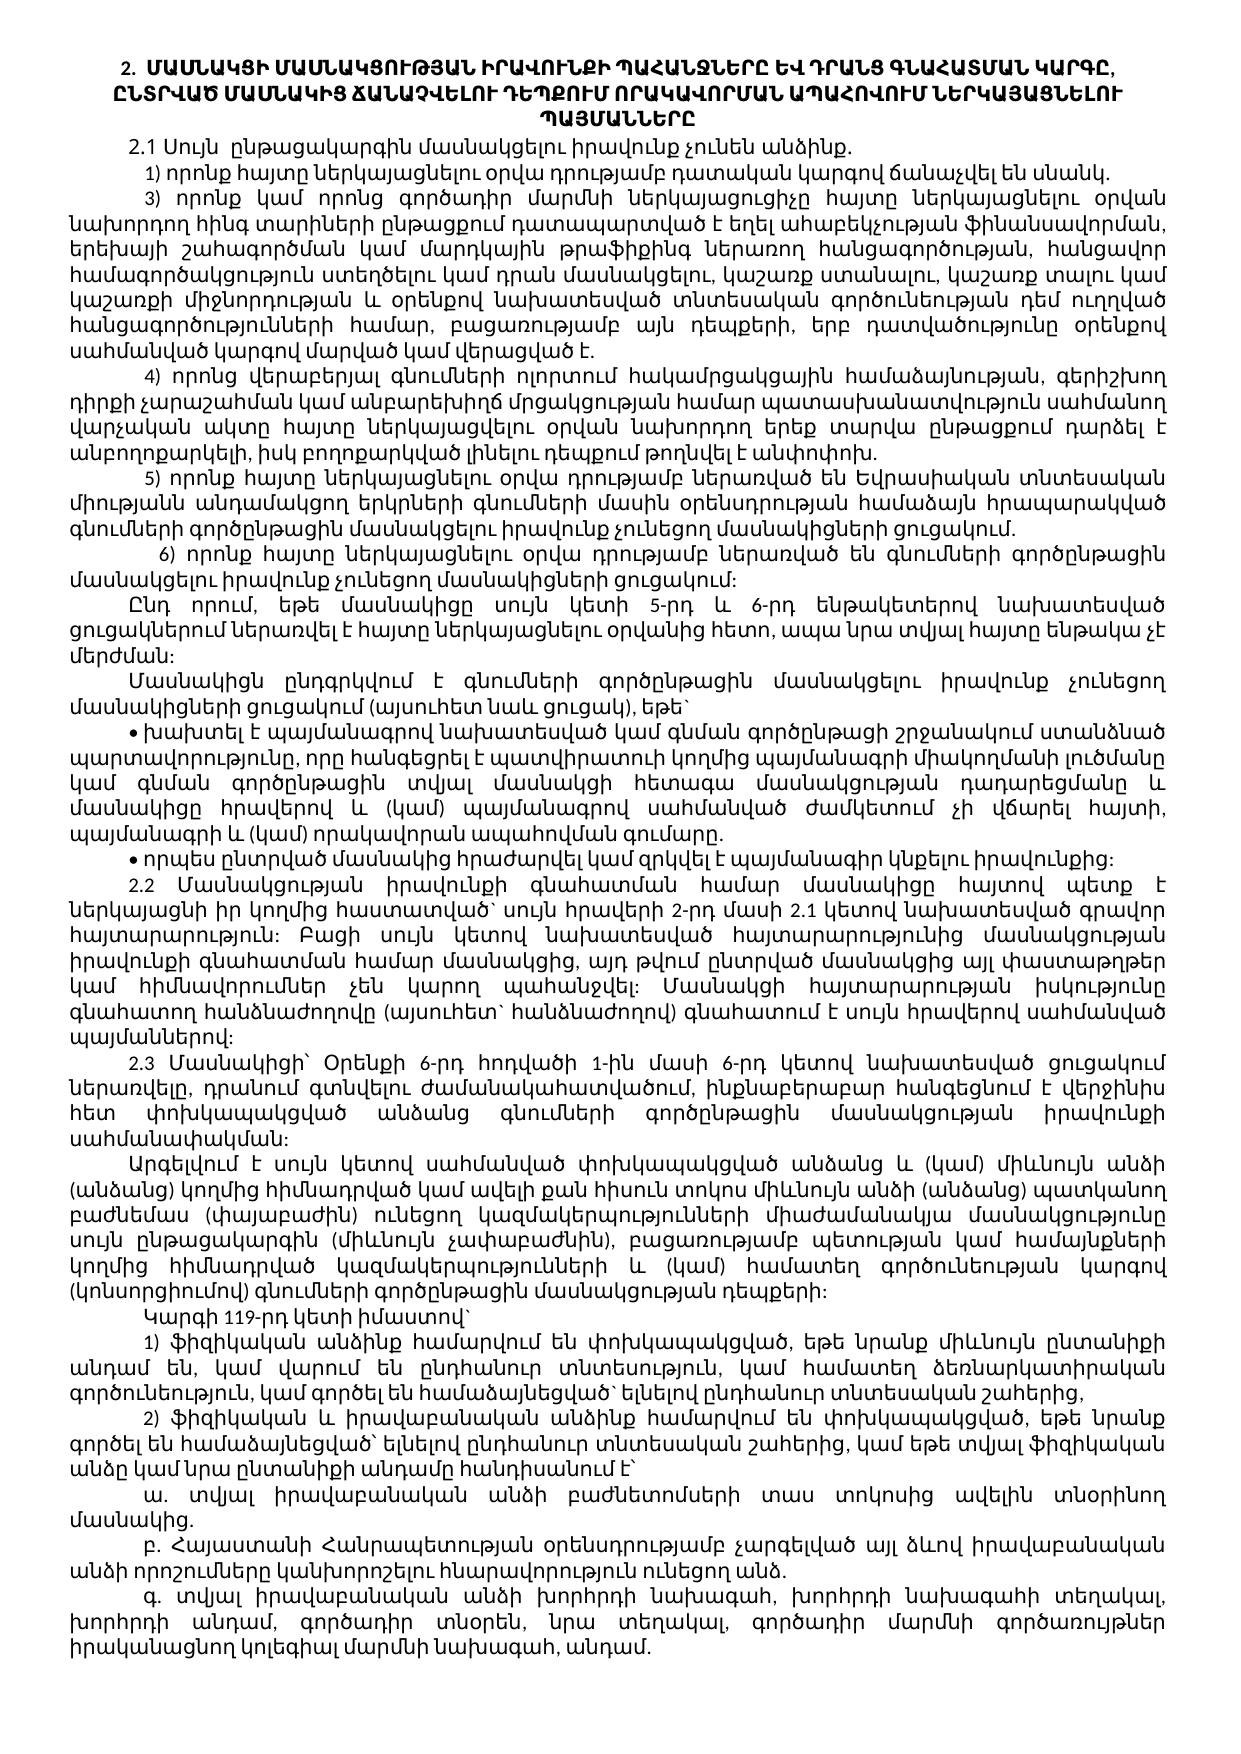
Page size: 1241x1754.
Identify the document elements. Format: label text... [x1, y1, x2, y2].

text ա. տվյալ իրավաբանական անձի բաժնետոմսերի տաս տոկոսից ավելին տնօրինող մասնակից. [69, 1482, 1167, 1533]
text 2.2 Մասնակցության իրավունքի գնահատման համար մասնակիցը հայտով պետք է ներկայացնի իր կողմից հաստատված` սույն հրավերի 2-րդ մասի 2.1 կետով նախատեսված գրավոր հայտարարություն: Բացի սույն կետով նախատեսված հայտարարությունից մասնակցության իրավունքի գնահատման համար մասնակցից, այդ թվում ընտրված մասնակցից այլ փաստաթղթեր կամ հիմնավորումներ չեն կարող պահանջվել: Մասնակցի հայտարարության իսկությունը գնահատող հանձնաժողովը (այսուհետ` հանձնաժողով) գնահատում է սույն հրավերով սահմանված պայմաններով: [69, 872, 1167, 1050]
text Մասնակիցն ընդգրկվում է գնումների գործընթացին մասնակցելու իրավունք չունեցող մասնակիցների ցուցակում (այսուհետ նաև ցուցակ), եթե` [69, 668, 1167, 719]
text Կարգի 119-րդ կետի իմաստով` [69, 1304, 1167, 1329]
text 2.1 Սույն ընթացակարգին մասնակցելու իրավունք չունեն անձինք. [69, 132, 1167, 160]
text 4) որոնց վերաբերյալ գնումների ոլորտում հակամրցակցային համաձայնության, գերիշխող դիրքի չարաշահման կամ անբարեխիղճ մրցակցության համար պատասխանատվություն սահմանող վարչական ակտը հայտը ներկայացվելու օրվան նախորդող երեք տարվա ընթացքում դարձել է անբողոքարկելի, իսկ բողոքարկված լինելու դեպքում թողնվել է անփոփոխ. [69, 363, 1167, 465]
text բ. Հայաստանի Հանրապետության օրենսդրությամբ չարգելված այլ ձևով իրավաբանական անձի որոշումները կանխորոշելու հնարավորություն ունեցող անձ. [69, 1533, 1167, 1583]
text Ընդ որում, եթե մասնակիցը սույն կետի 5-րդ և 6-րդ ենթակետերով նախատեսված ցուցակներում ներառվել է հայտը ներկայացնելու օրվանից հետո, ապա նրա տվյալ հայտը ենթակա չէ մերժման: [69, 592, 1167, 668]
text 1) ֆիզիկական անձինք համարվում են փոխկապակցված, եթե նրանք միևնույն ընտանիքի անդամ են, կամ վարում են ընդհանուր տնտեսություն, կամ համատեղ ձեռնարկատիրական գործունեություն, կամ գործել են համաձայնեցված` ելնելով ընդհանուր տնտեսական շահերից, [69, 1329, 1167, 1406]
text 5) որոնք հայտը ներկայացնելու օրվա դրությամբ ներառված են Եվրասիական տնտեսական միությանն անդամակցող երկրների գնումների մասին օրենսդրության համաձայն հրապարակված գնումների գործընթացին մասնակցելու իրավունք չունեցող մասնակիցների ցուցակում. [69, 465, 1167, 541]
text 2.3 Մասնակիցի՝ Օրենքի 6-րդ հոդվածի 1-ին մասի 6-րդ կետով նախատեսված ցուցակում ներառվելը, դրանում գտնվելու ժամանակահատվածում, ինքնաբերաբար հանգեցնում է վերջինիս հետ փոխկապակցված անձանց գնումների գործընթացին մասնակցության իրավունքի սահմանափակման: [69, 1050, 1167, 1151]
text • որպես ընտրված մասնակից հրաժարվել կամ զրկվել է պայմանագիր կնքելու իրավունքից: [69, 846, 1167, 872]
text գ. տվյալ իրավաբանական անձի խորհրդի նախագահ, խորհրդի նախագահի տեղակալ, խորհրդի անդամ, գործադիր տնօրեն, նրա տեղակալ, գործադիր մարմնի գործառույթներ իրականացնող կոլեգիալ մարմնի նախագահ, անդամ. [69, 1583, 1167, 1660]
text 2) ֆիզիկական և իրավաբանական անձինք համարվում են փոխկապակցված, եթե նրանք գործել են համաձայնեցված՝ ելնելով ընդհանուր տնտեսական շահերից, կամ եթե տվյալ ֆիզիկական անձը կամ նրա ընտանիքի անդամը հանդիսանում է՝ [69, 1406, 1167, 1482]
text 2. ՄԱՍՆԱԿՑԻ ՄԱՍՆԱԿՑՈՒԹՅԱՆ ԻՐԱՎՈՒՆՔԻ ՊԱՀԱՆՋՆԵՐԸ ԵՎ ԴՐԱՆՑ ԳՆԱՀԱՏՄԱՆ ԿԱՐԳԸ, ԸՆՏՐՎԱԾ ՄԱՍՆԱԿԻՑ ՃԱՆԱՉՎԵԼՈՒ ԴԵՊՔՈՒՄ ՈՐԱԿԱՎՈՐՄԱՆ ԱՊԱՀՈՎՈՒՄ ՆԵՐԿԱՅԱՑՆԵԼՈՒ ՊԱՅՄԱՆՆԵՐԸ [69, 56, 1167, 132]
text • խախտել է պայմանագրով նախատեսված կամ գնման գործընթացի շրջանակում ստանձնած պարտավորությունը, որը հանգեցրել է պատվիրատուի կողմից պայմանագրի միակողմանի լուծմանը կամ գնման գործընթացին տվյալ մասնակցի հետագա մասնակցության դադարեցմանը և մասնակիցը հրավերով և (կամ) պայմանագրով սահմանված ժամկետում չի վճարել հայտի, պայմանագրի և (կամ) որակավորան ապահովման գումարը. [69, 719, 1167, 846]
text 1) որոնք հայտը ներկայացնելու օրվա դրությամբ դատական կարգով ճանաչվել են սնանկ. [69, 160, 1167, 186]
text Արգելվում է սույն կետով սահմանված փոխկապակցված անձանց և (կամ) միևնույն անձի (անձանց) կողմից հիմնադրված կամ ավելի քան հիսուն տոկոս միևնույն անձի (անձանց) պատկանող բաժնեմաս (փայաբաժին) ունեցող կազմակերպությունների միաժամանակյա մասնակցությունը սույն ընթացակարգին (միևնույն չափաբաժնին), բացառությամբ պետության կամ համայնքների կողմից հիմնադրված կազմակերպությունների և (կամ) համատեղ գործունեության կարգով (կոնսորցիումով) գնումների գործընթացին մասնակցության դեպքերի: [69, 1151, 1167, 1304]
text 3) որոնք կամ որոնց գործադիր մարմնի ներկայացուցիչը հայտը ներկայացնելու օրվան նախորդող հինգ տարիների ընթացքում դատապարտված է եղել ահաբեկչության ֆինանսավորման, երեխայի շահագործման կամ մարդկային թրաֆիքինգ ներառող հանցագործության, հանցավոր համագործակցություն ստեղծելու կամ դրան մասնակցելու, կաշառք ստանալու, կաշառք տալու կամ կաշառքի միջնորդության և օրենքով նախատեսված տնտեսական գործունեության դեմ ուղղված հանցագործությունների համար, բացառությամբ այն դեպքերի, երբ դատվածությունը օրենքով սահմանված կարգով մարված կամ վերացված է. [69, 186, 1167, 363]
text 6) որոնք հայտը ներկայացնելու օրվա դրությամբ ներառված են գնումների գործընթացին մասնակցելու իրավունք չունեցող մասնակիցների ցուցակում: [69, 541, 1167, 592]
